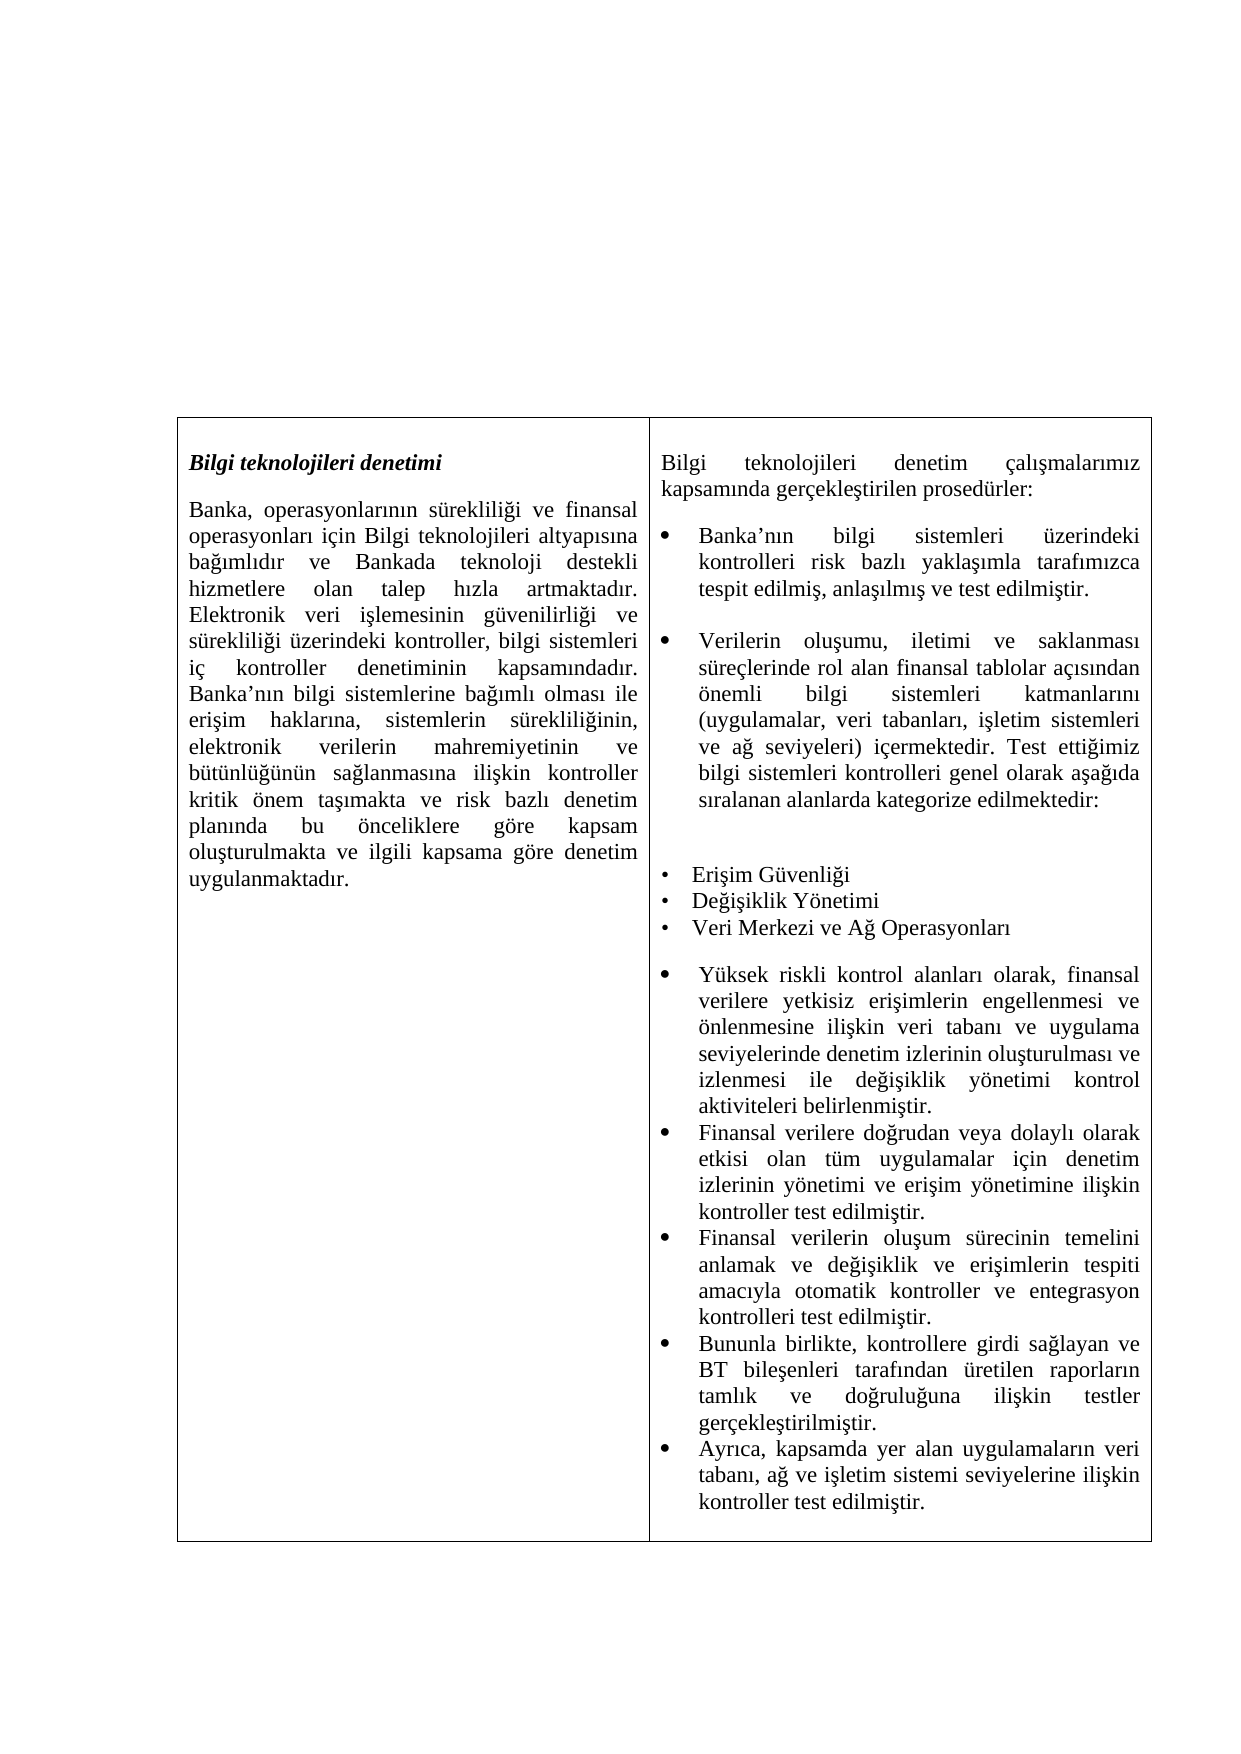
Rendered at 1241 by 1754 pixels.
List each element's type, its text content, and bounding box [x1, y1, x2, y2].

table_header Bilgi teknolojileri denetimi Banka, operasyonlarının sürekliliği ve finansal operasyonları için Bilgi teknolojileri altyapısına bağımlıdır ve Bankada teknoloji destekli hizmetlere olan talep hızla artmaktadır. Elektronik veri işlemesinin güvenilirliği ve sürekliliği üzerindeki kontroller, bilgi sistemleri iç kontroller denetiminin kapsamındadır. Banka’nın bilgi sistemlerine bağımlı olması ile erişim haklarına, sistemlerin sürekliliğinin, elektronik verilerin mahremiyetinin ve bütünlüğünün sağlanmasına ilişkin kontroller kritik önem taşımakta ve risk bazlı denetim planında bu önceliklere göre kapsam oluşturulmakta ve ilgili kapsama göre denetim uygulanmaktadır. [178, 418, 649, 1541]
table_header Bilgi teknolojileri denetim çalışmalarımız kapsamında gerçekleştirilen prosedürler: Banka’nın bilgi sistemleri üzerindeki kontrolleri risk bazlı yaklaşımla tarafımızca tespit edilmiş, anlaşılmış ve test edilmiştir. Verilerin oluşumu, iletimi ve saklanması süreçlerinde rol alan finansal tablolar açısından önemli bilgi sistemleri katmanlarını (uygulamalar, veri tabanları, işletim sistemleri ve ağ seviyeleri) içermektedir. Test ettiğimiz bilgi sistemleri kontrolleri genel olarak aşağıda sıralanan alanlarda kategorize edilmektedir: • Erişim Güvenliği • Değişiklik Yönetimi • Veri Merkezi ve Ağ Operasyonları Yüksek riskli kontrol alanları olarak, finansal verilere yetkisiz erişimlerin engellenmesi ve önlenmesine ilişkin veri tabanı ve uygulama seviyelerinde denetim izlerinin oluşturulması ve izlenmesi ile değişiklik yönetimi kontrol aktiviteleri belirlenmiştir. Finansal verilere doğrudan veya dolaylı olarak etkisi olan tüm uygulamalar için denetim izlerinin yönetimi ve erişim yönetimine ilişkin kontroller test edilmiştir. Finansal verilerin oluşum sürecinin temelini anlamak ve değişiklik ve erişimlerin tespiti amacıyla otomatik kontroller ve entegrasyon kontrolleri test edilmiştir. Bununla birlikte, kontrollere girdi sağlayan ve BT bileşenleri tarafından üretilen raporların tamlık ve doğruluğuna ilişkin testler gerçekleştirilmiştir. Ayrıca, kapsamda yer alan uygulamaların veri tabanı, ağ ve işletim sistemi seviyelerine ilişkin kontroller test edilmiştir. [650, 418, 1151, 1541]
